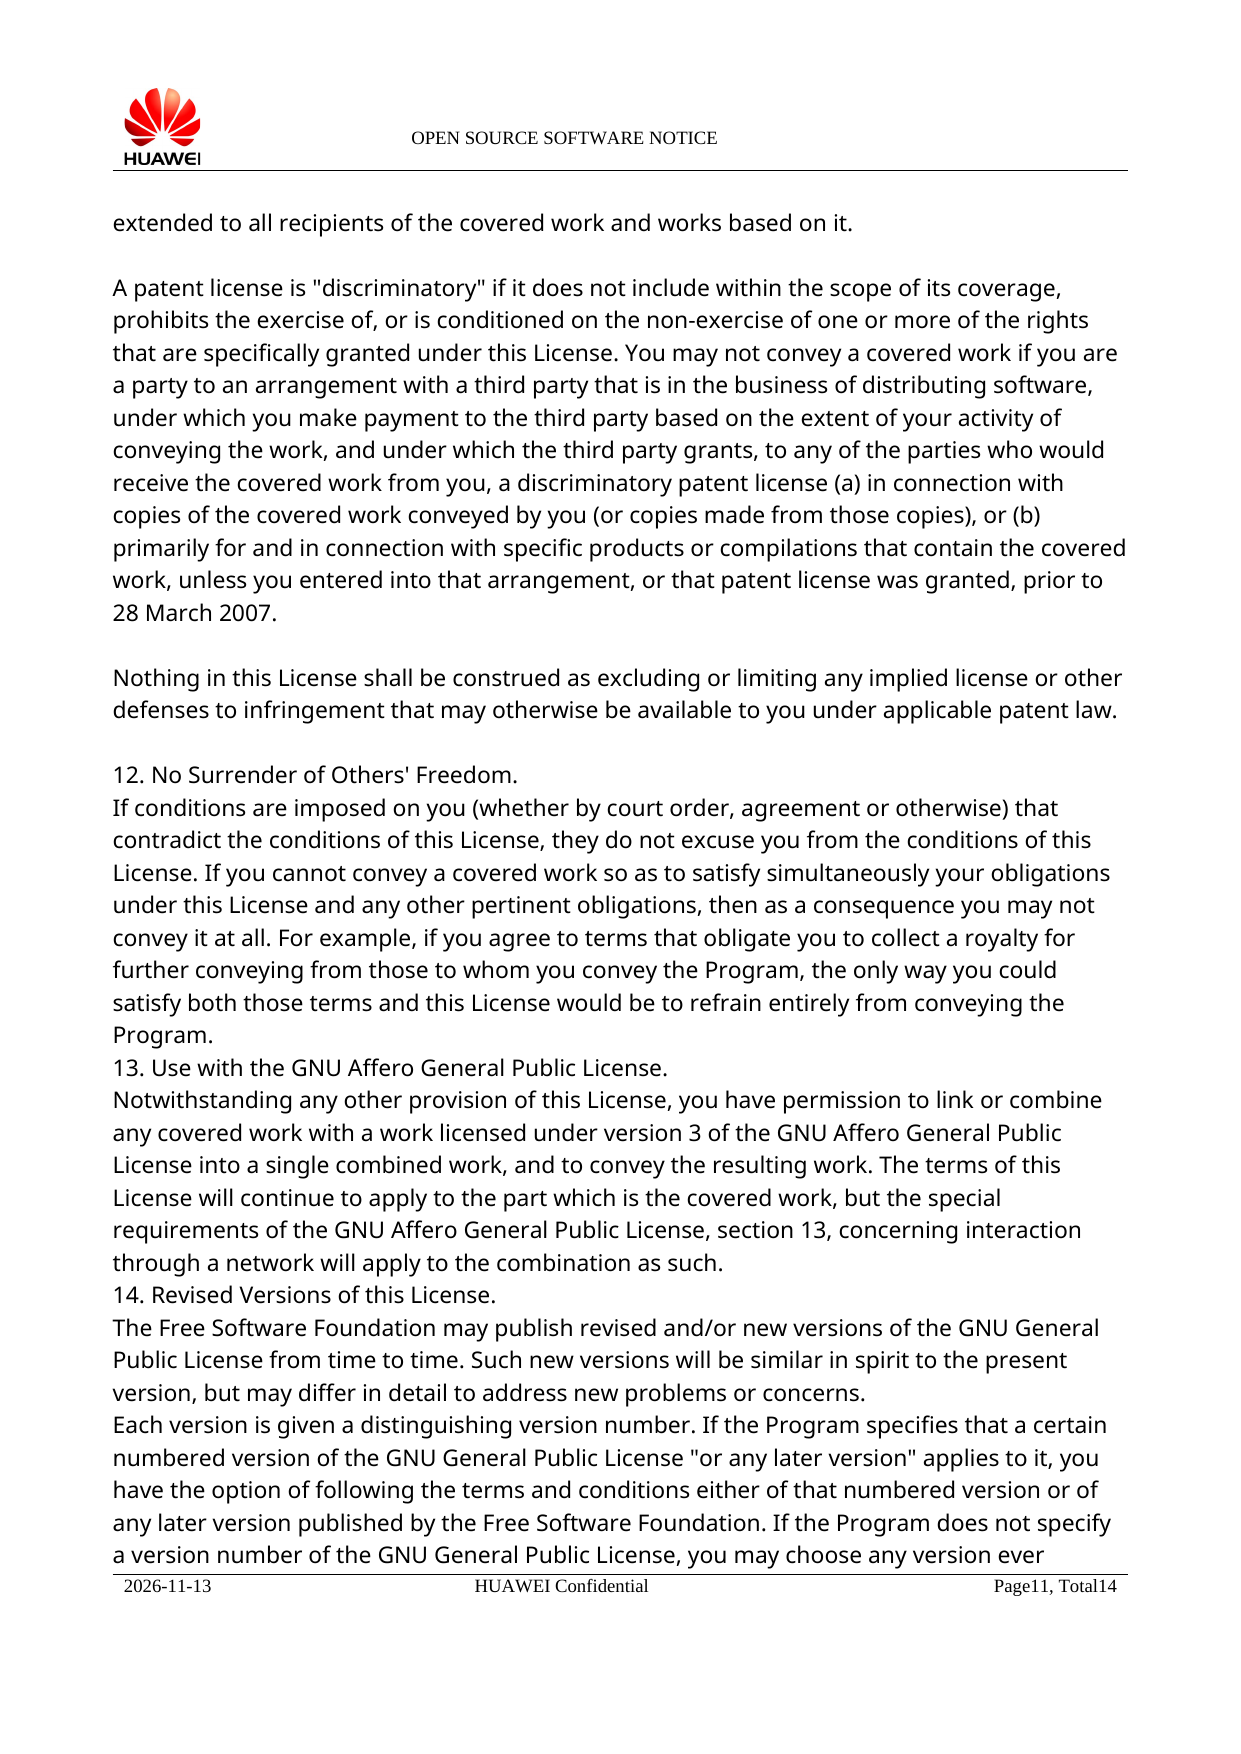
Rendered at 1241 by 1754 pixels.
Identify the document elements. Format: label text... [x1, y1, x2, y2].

text 12. No Surrender of Others' Freedom. [112, 759, 1128, 791]
text If conditions are imposed on you (whether by court order, agreement or otherwise) that contradict the conditions of this License, they do not excuse you from the conditions of this License. If you cannot convey a covered work so as to satisfy simultaneously your obligations under this License and any other pertinent obligations, then as a consequence you may not convey it at all. For example, if you agree to terms that obligate you to collect a royalty for further conveying from those to whom you convey the Program, the only way you could satisfy both those terms and this License would be to refrain entirely from conveying the Program. [112, 791, 1128, 1051]
text 14. Revised Versions of this License. [112, 1279, 1128, 1311]
text A patent license is "discriminatory" if it does not include within the scope of its coverage, prohibits the exercise of, or is conditioned on the non-exercise of one or more of the rights that are specifically granted under this License. You may not convey a covered work if you are a party to an arrangement with a third party that is in the business of distributing software, under which you make payment to the third party based on the extent of your activity of conveying the work, and under which the third party grants, to any of the parties who would receive the covered work from you, a discriminatory patent license (a) in connection with copies of the covered work conveyed by you (or copies made from those copies), or (b) primarily for and in connection with specific products or compilations that contain the covered work, unless you entered into that arrangement, or that patent license was granted, prior to 28 March 2007. [112, 271, 1128, 629]
text The Free Software Foundation may publish revised and/or new versions of the GNU General Public License from time to time. Such new versions will be similar in spirit to the present version, but may differ in detail to address new problems or concerns. [112, 1311, 1128, 1409]
text Nothing in this License shall be construed as excluding or limiting any implied license or other defenses to infringement that may otherwise be available to you under applicable patent law. [112, 661, 1128, 726]
picture [124, 88, 201, 165]
text 13. Use with the GNU Affero General Public License. [112, 1051, 1128, 1084]
text Notwithstanding any other provision of this License, you have permission to link or combine any covered work with a work licensed under version 3 of the GNU Affero General Public License into a single combined work, and to convey the resulting work. The terms of this License will continue to apply to the part which is the covered work, but the special requirements of the GNU Affero General Public License, section 13, concerning interaction through a network will apply to the combination as such. [112, 1084, 1128, 1279]
